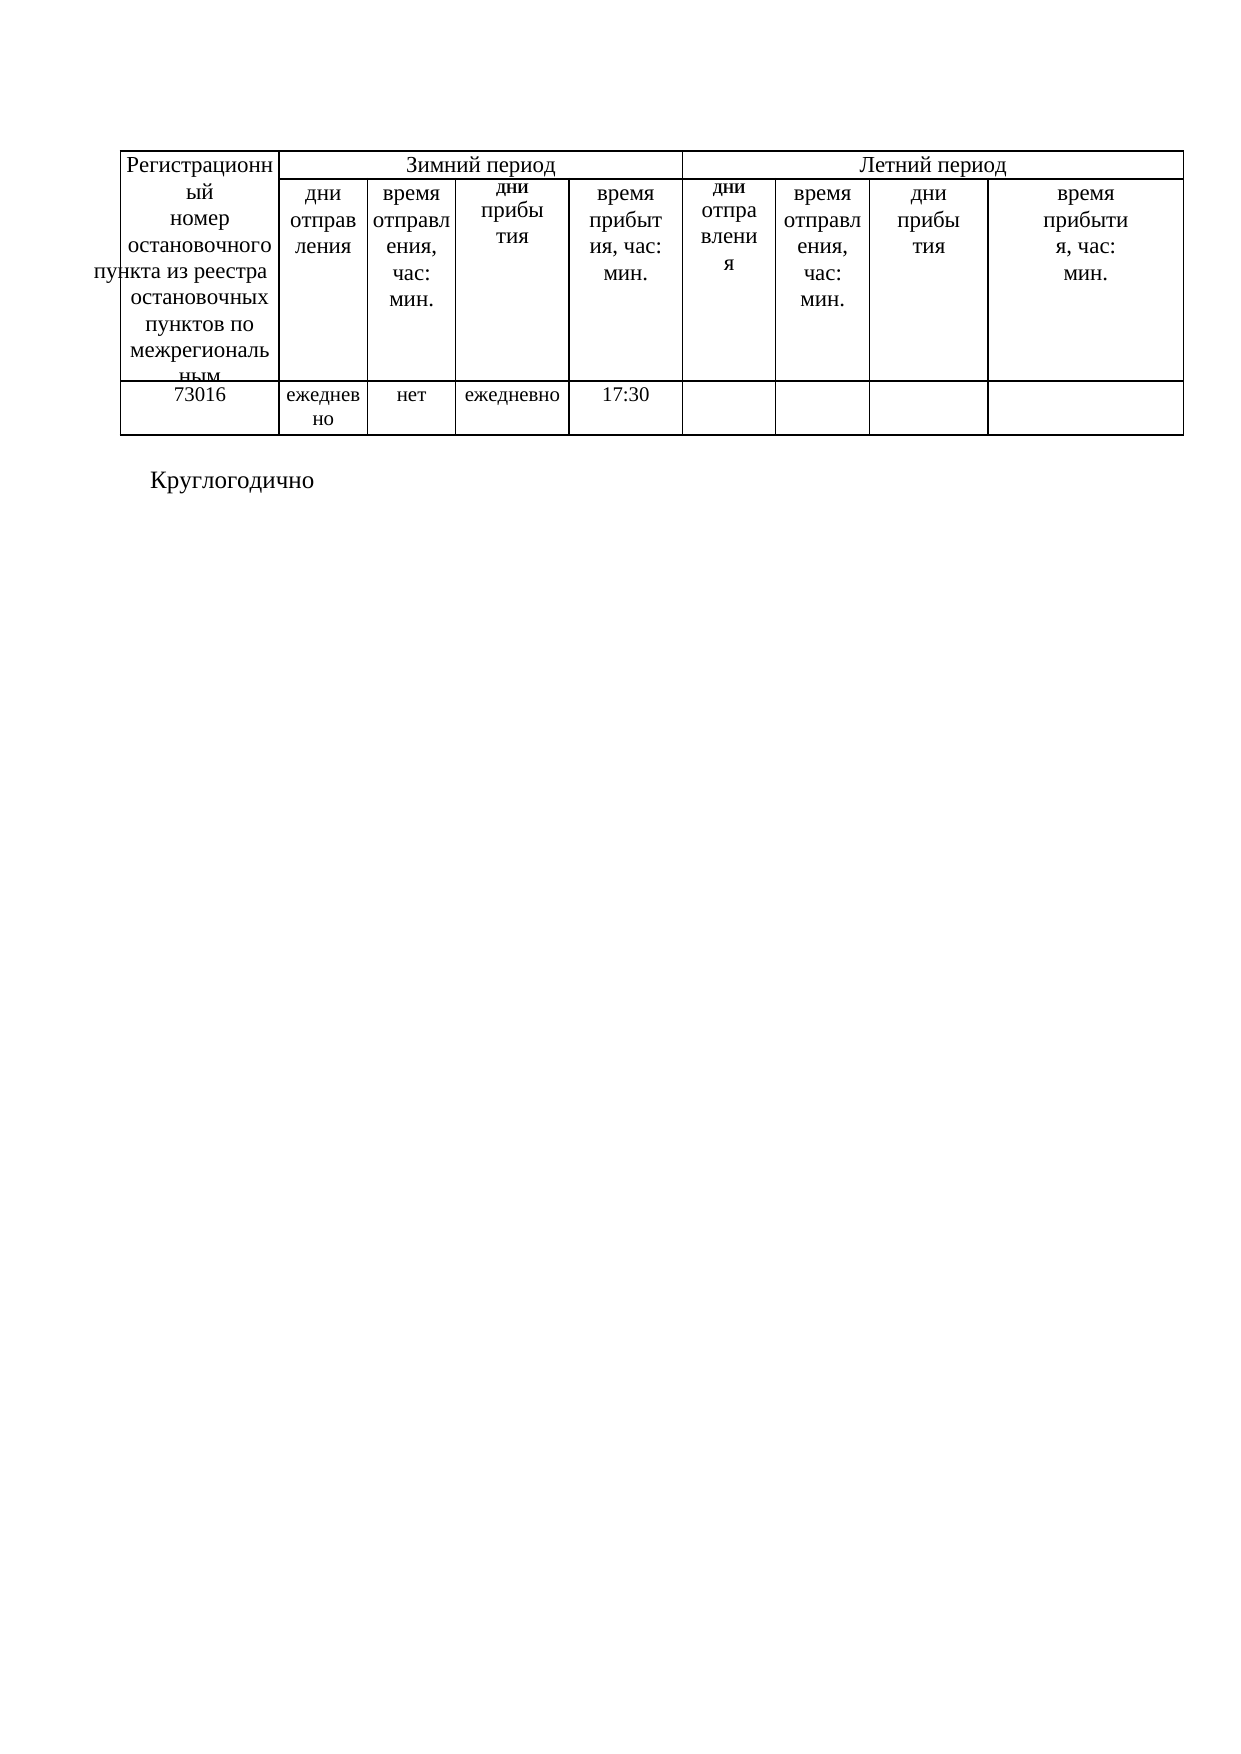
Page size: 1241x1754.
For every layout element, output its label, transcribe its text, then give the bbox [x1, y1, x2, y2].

table_cell [683, 382, 775, 434]
table_header Летний период [683, 152, 1183, 178]
table_cell дни отправ ления [280, 180, 367, 380]
table_cell [776, 382, 869, 434]
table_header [121, 152, 278, 380]
table_cell 73016 [121, 382, 278, 434]
table_cell [870, 382, 987, 434]
table_cell время прибыт ия, час: мин. [570, 180, 682, 380]
table_cell дни прибы тия [870, 180, 987, 380]
table_cell ежедневно [280, 382, 367, 434]
table_cell 17:30 [570, 382, 682, 434]
table_cell время отправл ения, час: мин. [776, 180, 869, 380]
table_cell время прибыти я, час: мин. [989, 180, 1183, 380]
table_cell ДНИ отпра влени я [683, 180, 775, 380]
table_cell время отправл ения, час: мин. [368, 180, 455, 380]
table_cell ДНИ прибы тия [456, 180, 568, 380]
table_cell нет [368, 382, 455, 434]
table_header Зимний период [280, 152, 682, 178]
table_cell ежедневно [456, 382, 568, 434]
text Круглогодично [150, 465, 1090, 493]
table_cell [989, 382, 1183, 434]
